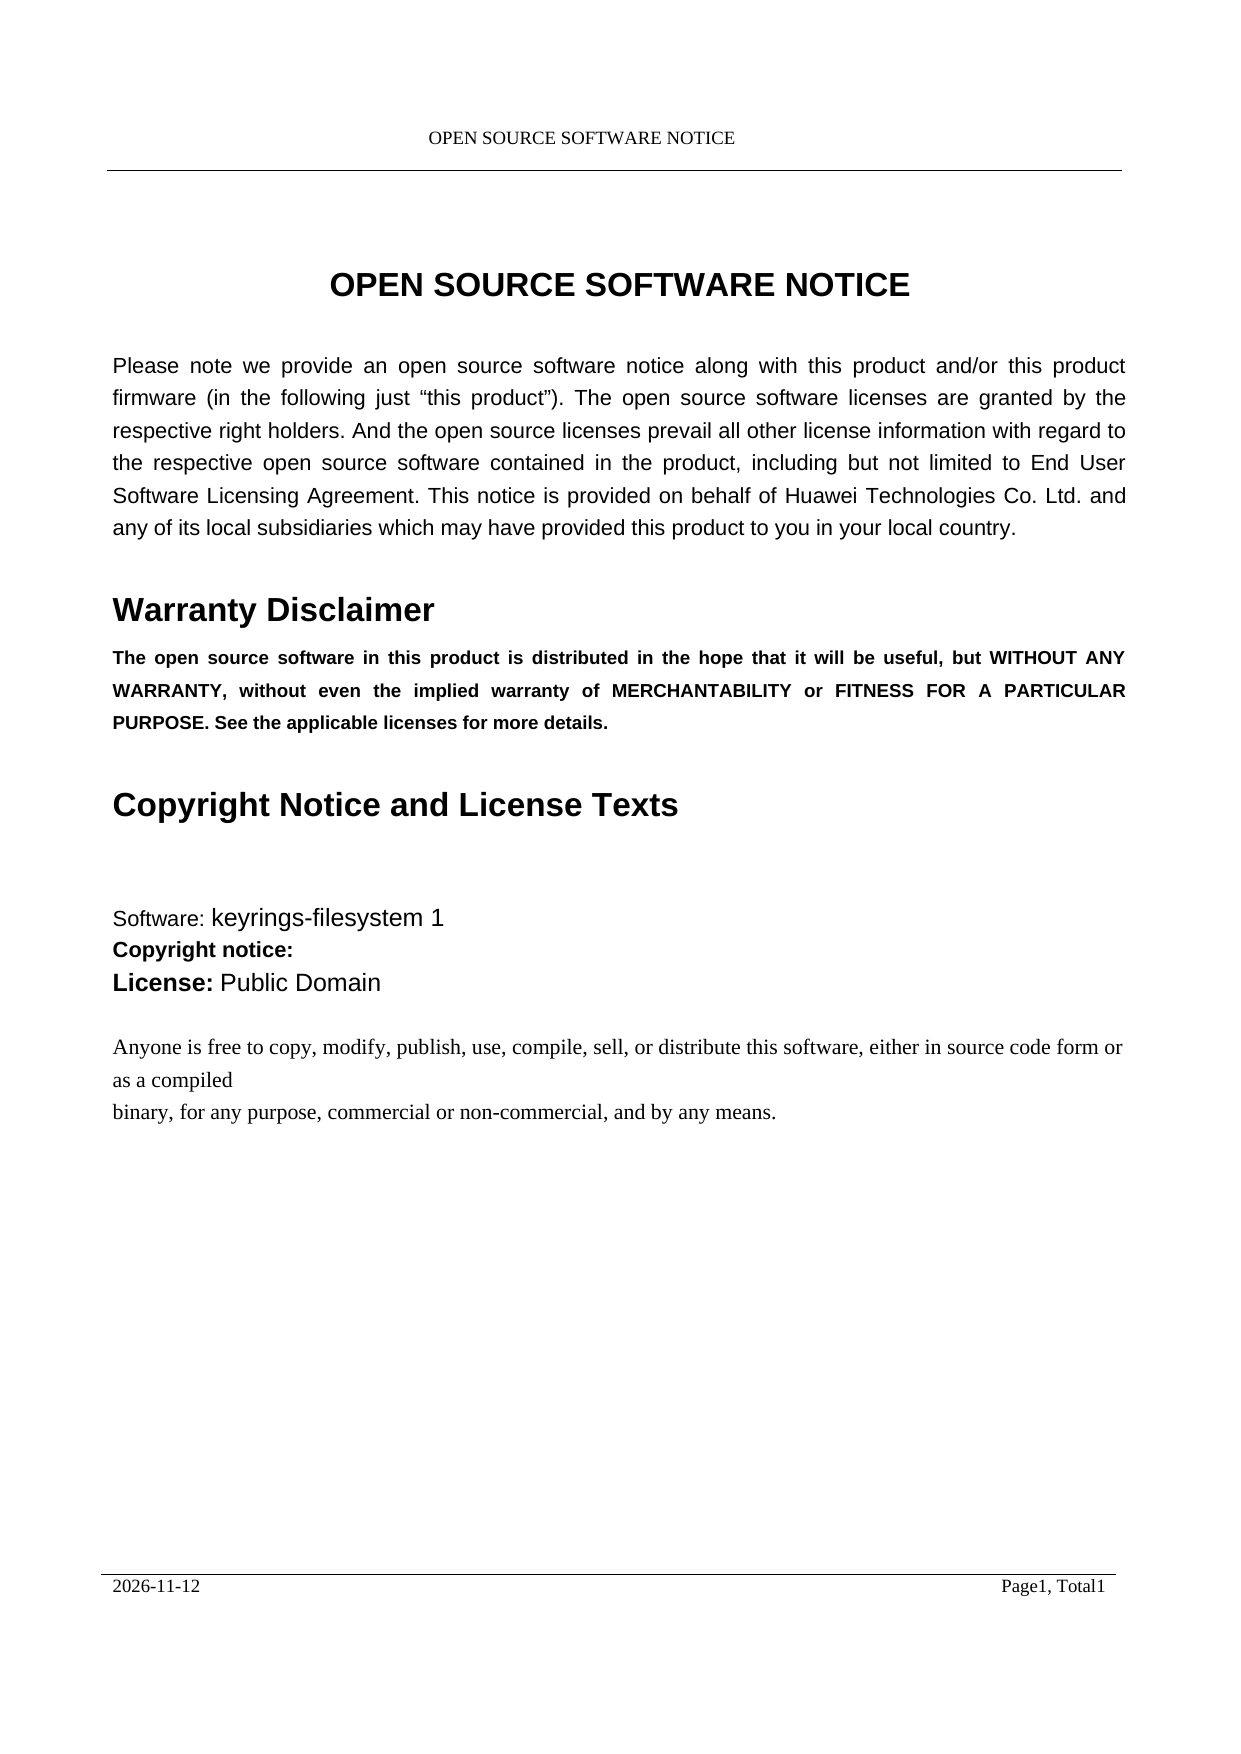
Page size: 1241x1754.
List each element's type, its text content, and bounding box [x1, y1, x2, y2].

text Please note we provide an open source software notice along with this product and/or this product firmware (in the following just “this product”). The open source software licenses are granted by the respective right holders. And the open source licenses prevail all other license information with regard to the respective open source software contained in the product, including but not limited to End User Software Licensing Agreement. This notice is provided on behalf of Huawei Technologies Co. Ltd. and any of its local subsidiaries which may have provided this product to you in your local country. [112, 349, 1128, 544]
text Warranty Disclaimer [112, 576, 1128, 641]
text The open source software in this product is distributed in the hope that it will be useful, but WITHOUT ANY WARRANTY, without even the implied warranty of MERCHANTABILITY or FITNESS FOR A PARTICULAR PURPOSE. See the applicable licenses for more details. [112, 641, 1128, 739]
text Software: keyrings-filesystem 1 [112, 901, 1128, 933]
text Copyright notice: [112, 933, 1128, 966]
text OPEN SOURCE SOFTWARE NOTICE [112, 251, 1128, 316]
text License: Public Domain Anyone is free to copy, modify, publish, use, compile, sell, or distribute this software, either in source code form or as a compiled binary, for any purpose, commercial or non-commercial, and by any means. [112, 966, 1128, 1128]
text Copyright Notice and License Texts [112, 771, 1128, 836]
